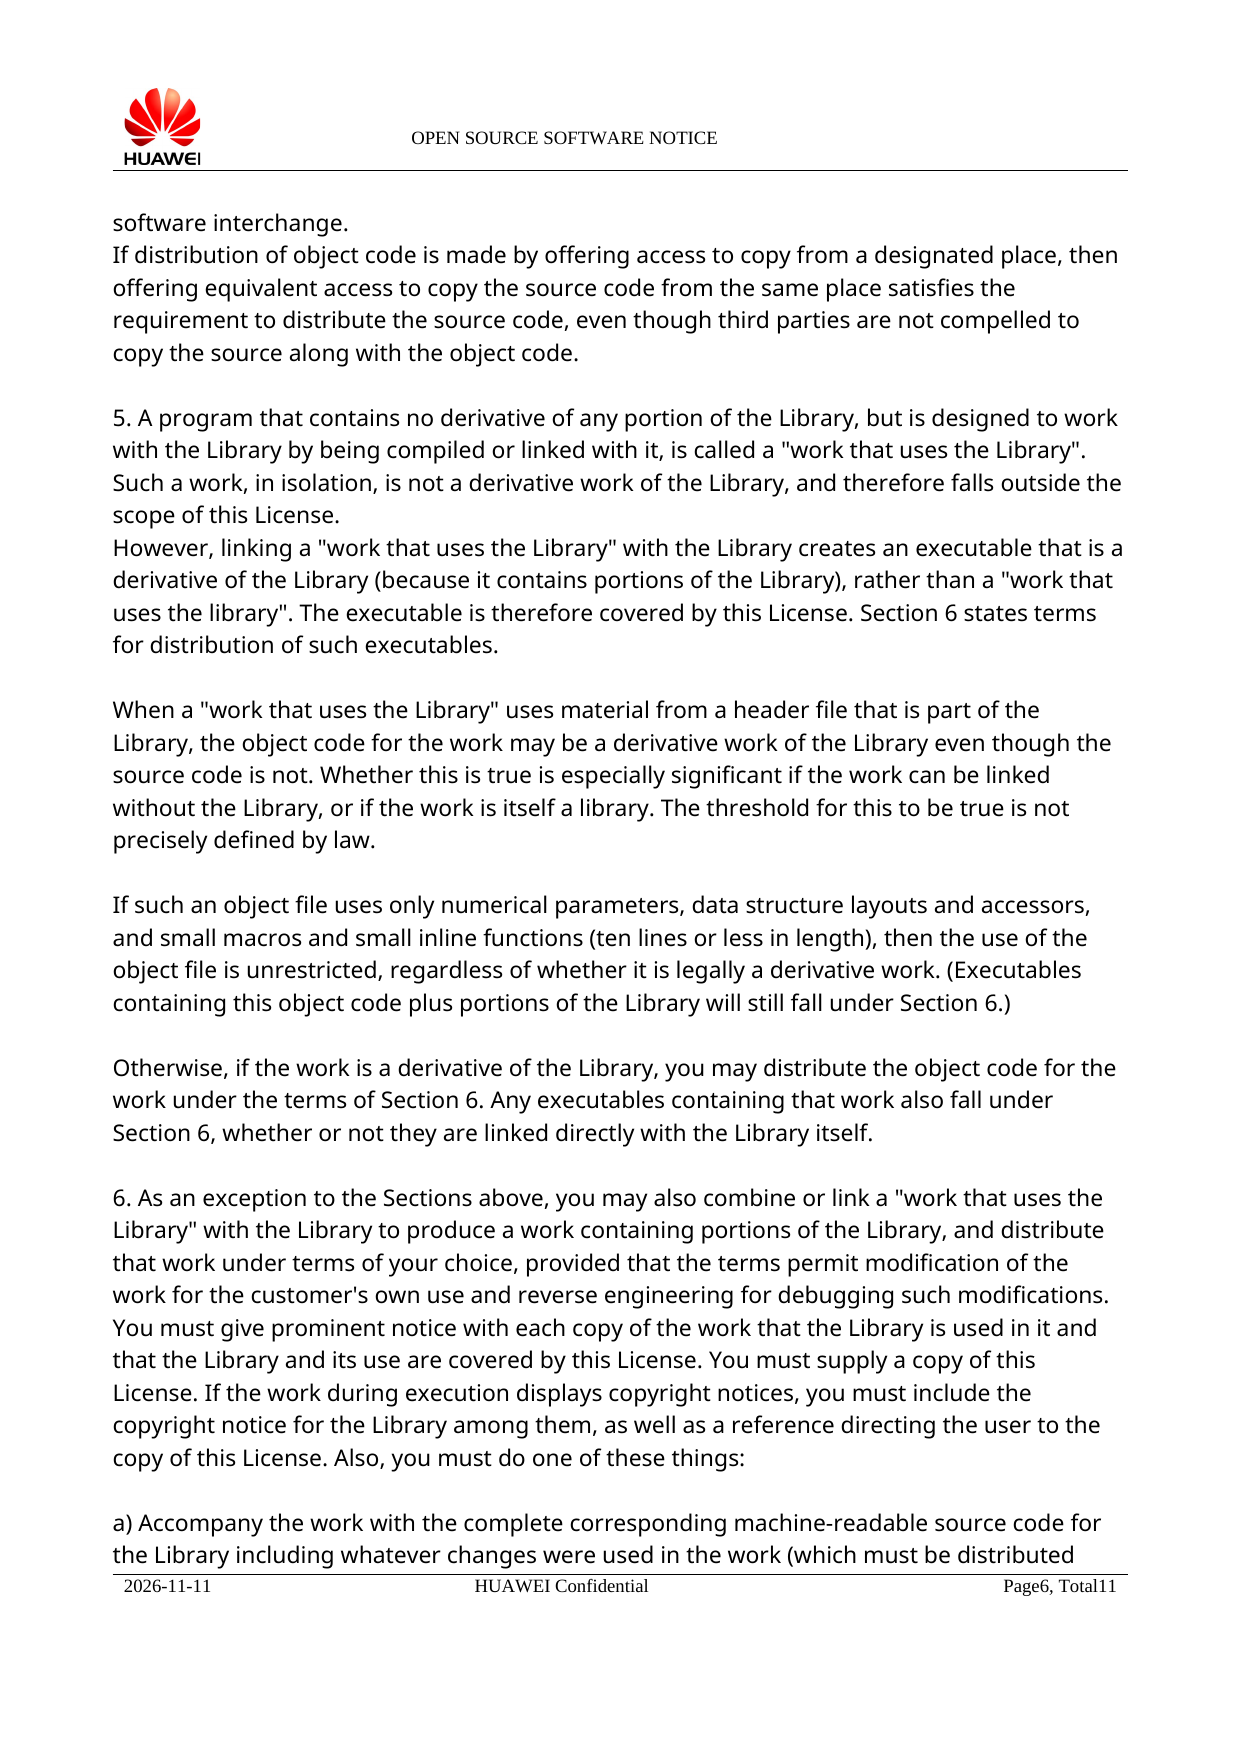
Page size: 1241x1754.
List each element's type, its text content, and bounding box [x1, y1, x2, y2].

text If such an object file uses only numerical parameters, data structure layouts and accessors, and small macros and small inline functions (ten lines or less in length), then the use of the object file is unrestricted, regardless of whether it is legally a derivative work. (Executables containing this object code plus portions of the Library will still fall under Section 6.) [112, 889, 1128, 1019]
text 6. As an exception to the Sections above, you may also combine or link a "work that uses the Library" with the Library to produce a work containing portions of the Library, and distribute that work under terms of your choice, provided that the terms permit modification of the work for the customer's own use and reverse engineering for debugging such modifications. [112, 1181, 1128, 1311]
text However, linking a "work that uses the Library" with the Library creates an executable that is a derivative of the Library (because it contains portions of the Library), rather than a "work that uses the library". The executable is therefore covered by this License. Section 6 states terms for distribution of such executables. [112, 531, 1128, 661]
text If distribution of object code is made by offering access to copy from a designated place, then offering equivalent access to copy the source code from the same place satisfies the requirement to distribute the source code, even though third parties are not compelled to copy the source along with the object code. [112, 239, 1128, 369]
text Otherwise, if the work is a derivative of the Library, you may distribute the object code for the work under the terms of Section 6. Any executables containing that work also fall under Section 6, whether or not they are linked directly with the Library itself. [112, 1051, 1128, 1149]
text 5. A program that contains no derivative of any portion of the Library, but is designed to work with the Library by being compiled or linked with it, is called a "work that uses the Library". Such a work, in isolation, is not a derivative work of the Library, and therefore falls outside the scope of this License. [112, 401, 1128, 531]
text When a "work that uses the Library" uses material from a header file that is part of the Library, the object code for the work may be a derivative work of the Library even though the source code is not. Whether this is true is especially significant if the work can be linked without the Library, or if the work is itself a library. The threshold for this to be true is not precisely defined by law. [112, 694, 1128, 856]
text You must give prominent notice with each copy of the work that the Library is used in it and that the Library and its use are covered by this License. You must supply a copy of this License. If the work during execution displays copyright notices, you must include the copyright notice for the Library among them, as well as a reference directing the user to the copy of this License. Also, you must do one of these things: [112, 1311, 1128, 1474]
picture [124, 88, 201, 165]
